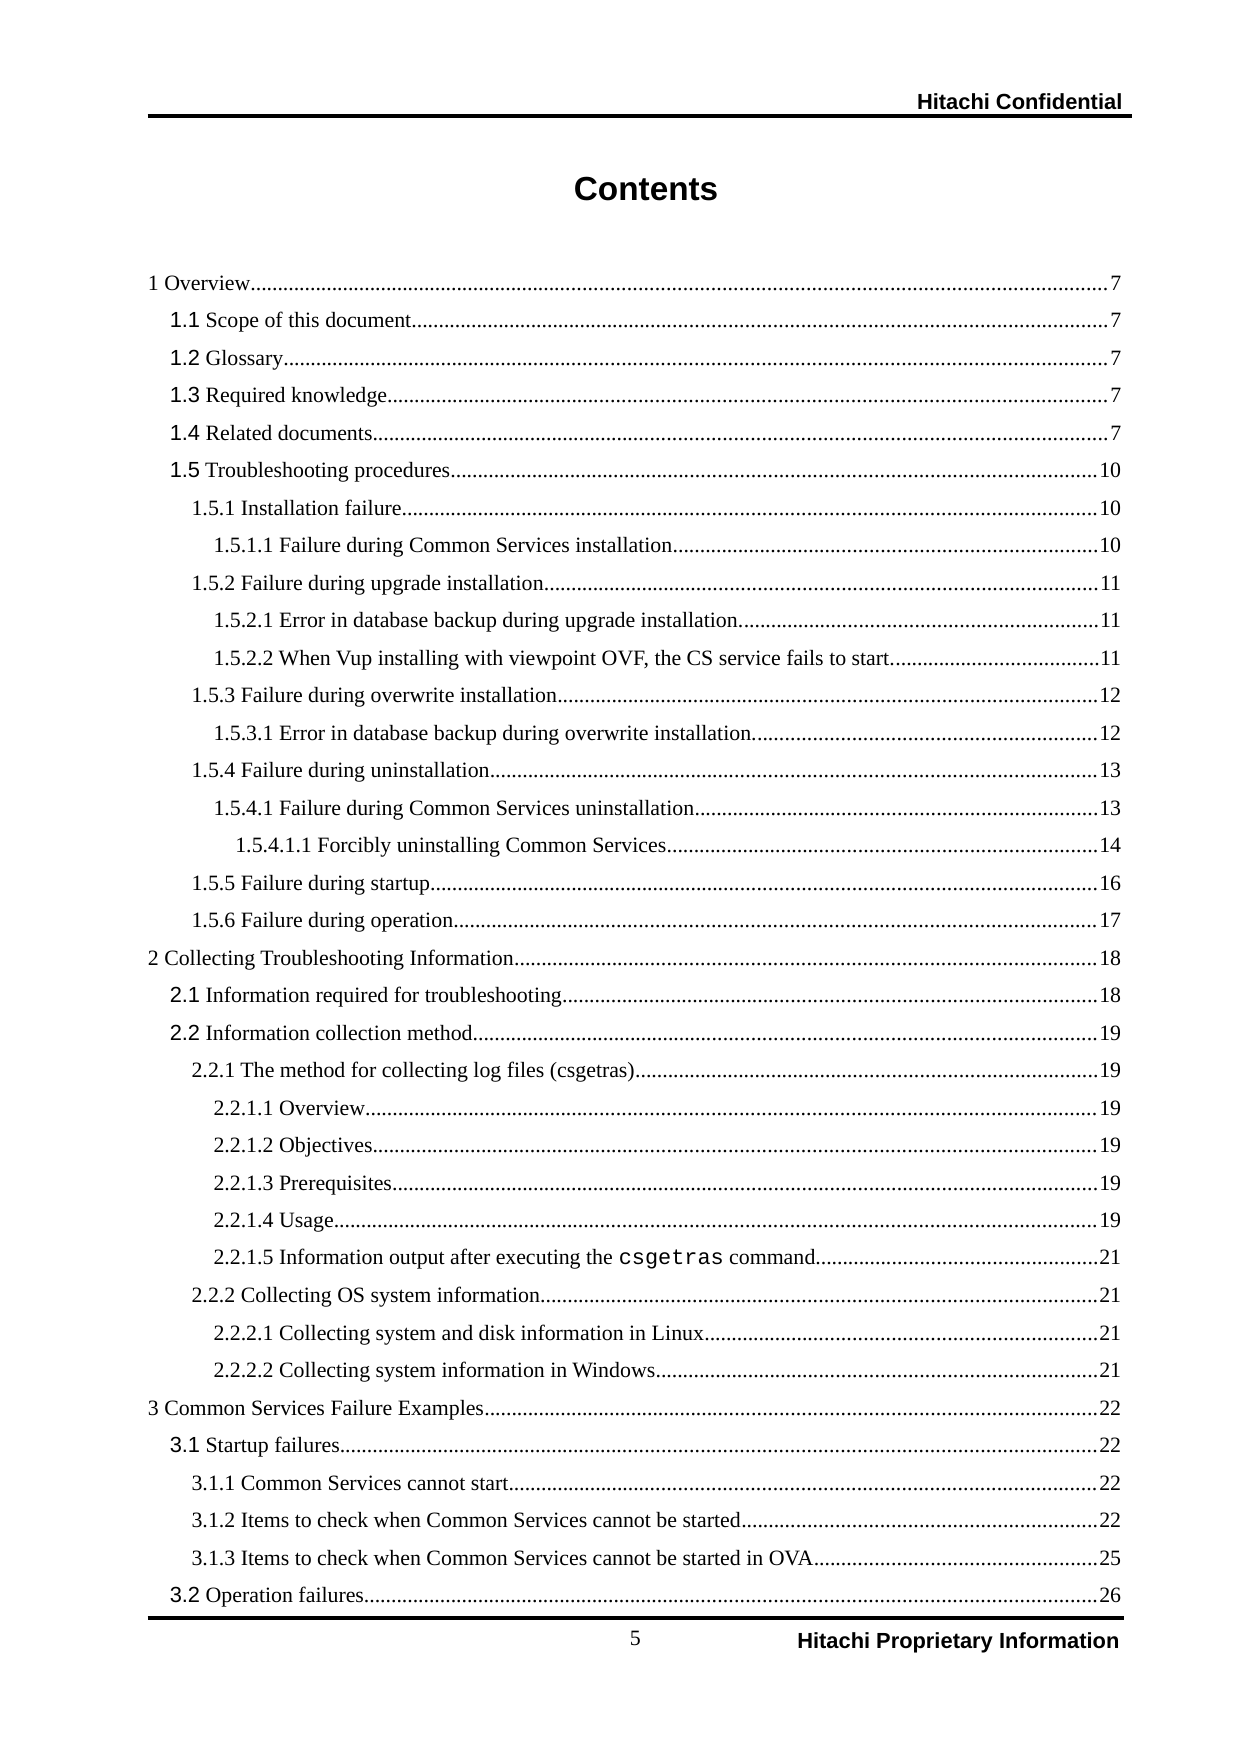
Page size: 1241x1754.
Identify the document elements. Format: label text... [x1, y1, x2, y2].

text 1.1 Scope of this document 7 [169, 301, 1122, 338]
text 1 Overview 7 [148, 263, 1122, 301]
text 1.4 Related documents 7 [169, 413, 1122, 451]
text 3 Common Services Failure Examples 22 [148, 1388, 1122, 1426]
text 2.2.1 The method for collecting log files (csgetras) 19 [191, 1051, 1122, 1088]
text 2.2.2.2 Collecting system information in Windows 21 [213, 1351, 1122, 1388]
text 1.3 Required knowledge 7 [169, 376, 1122, 413]
text 1.2 Glossary 7 [169, 338, 1122, 376]
text 1.5.4.1.1 Forcibly uninstalling Common Services 14 [235, 826, 1122, 863]
text 1.5.3.1 Error in database backup during overwrite installation. 12 [213, 713, 1122, 751]
text 3.1.2 Items to check when Common Services cannot be started 22 [191, 1501, 1122, 1538]
text 3.1.3 Items to check when Common Services cannot be started in OVA 25 [191, 1538, 1122, 1576]
text 2.2.1.4 Usage 19 [213, 1201, 1122, 1238]
text 2.2.1.5 Information output after executing the csgetras command 21 [213, 1238, 1122, 1276]
text 3.1 Startup failures 22 [169, 1426, 1122, 1463]
text 2.2.1.3 Prerequisites 19 [213, 1163, 1122, 1201]
text 2.1 Information required for troubleshooting 18 [169, 976, 1122, 1013]
text 1.5.2.2 When Vup installing with viewpoint OVF, the CS service fails to start. 11 [213, 638, 1122, 676]
text 3.1.1 Common Services cannot start 22 [191, 1463, 1122, 1501]
text 1.5.1.1 Failure during Common Services installation 10 [213, 526, 1122, 563]
text 2.2.1.1 Overview 19 [213, 1088, 1122, 1126]
text Contents [148, 151, 1122, 226]
text 1.5.5 Failure during startup 16 [191, 863, 1122, 901]
text 2.2.2 Collecting OS system information 21 [191, 1276, 1122, 1313]
text 1.5.2 Failure during upgrade installation 11 [191, 563, 1122, 601]
text 1.5.6 Failure during operation 17 [191, 901, 1122, 938]
text 2 Collecting Troubleshooting Information 18 [148, 938, 1122, 976]
text 2.2 Information collection method 19 [169, 1013, 1122, 1051]
text 1.5.3 Failure during overwrite installation 12 [191, 676, 1122, 713]
text 1.5 Troubleshooting procedures 10 [169, 451, 1122, 488]
text 2.2.2.1 Collecting system and disk information in Linux 21 [213, 1313, 1122, 1351]
text 3.2 Operation failures 26 [169, 1576, 1122, 1613]
text 1.5.1 Installation failure 10 [191, 488, 1122, 526]
text 1.5.4 Failure during uninstallation 13 [191, 751, 1122, 788]
text 2.2.1.2 Objectives 19 [213, 1126, 1122, 1163]
text 1.5.4.1 Failure during Common Services uninstallation 13 [213, 788, 1122, 826]
text 1.5.2.1 Error in database backup during upgrade installation. 11 [213, 601, 1122, 638]
